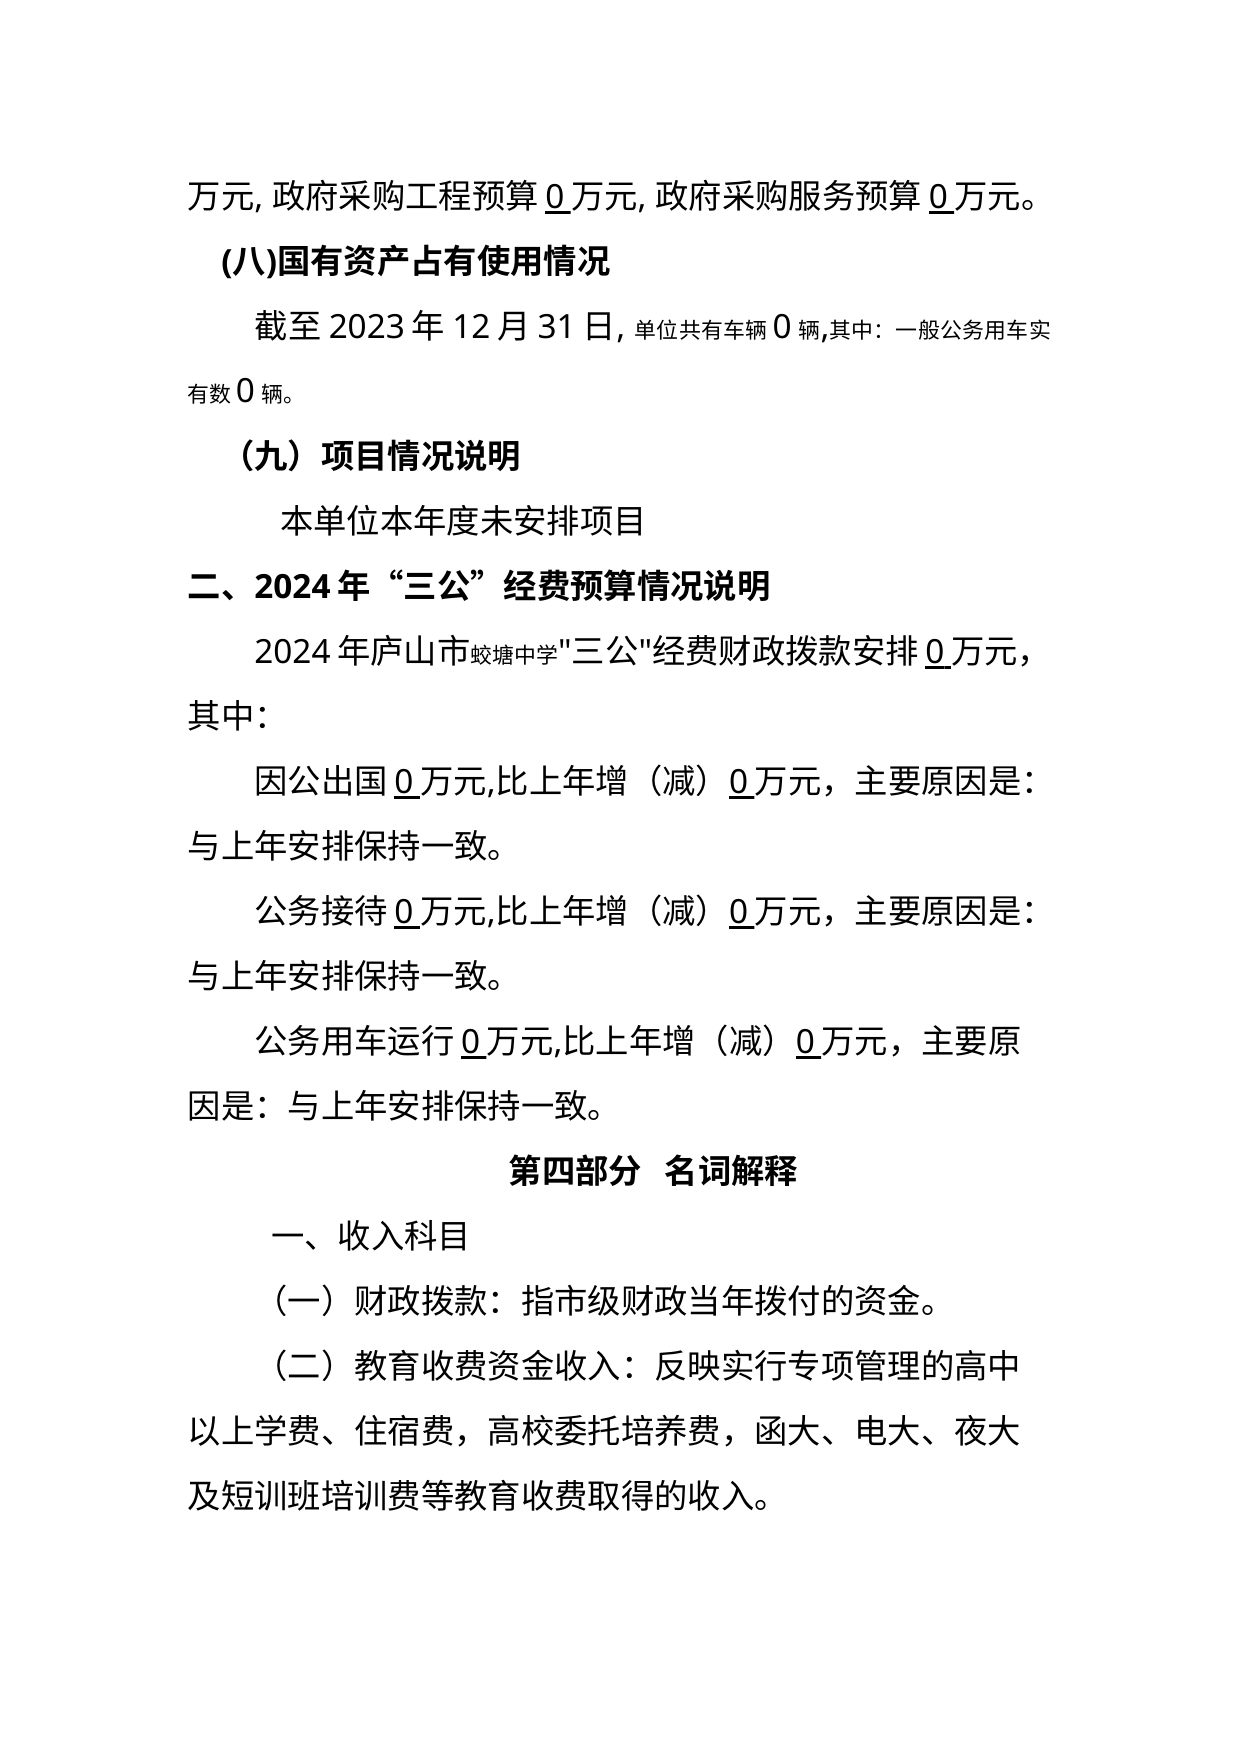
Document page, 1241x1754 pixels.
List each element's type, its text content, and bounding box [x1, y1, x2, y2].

text 一、收入科目 [187, 1202, 1053, 1267]
list 财政拨款：指市级财政当年拨付的资金。 [187, 1267, 1053, 1332]
text （九）项目情况说明 [187, 422, 1053, 487]
text 截至2023年12月31日, 单位共有车辆0辆,其中：一般公务用车实有数0辆。 [187, 292, 1053, 422]
text 本单位本年度未安排项目 [187, 487, 1053, 552]
list 教育收费资金收入：反映实行专项管理的高中以上学费、住宿费，高校委托培养费，函大、电大、夜大及短训班培训费等教育收费取得的收入。 [187, 1332, 1053, 1527]
text 因公出国0万元,比上年增（减）0万元，主要原因是：与上年安排保持一致。 [187, 747, 1053, 877]
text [187, 162, 1053, 227]
text 二、2024年“三公”经费预算情况说明 [187, 552, 1053, 617]
text 公务用车运行0万元,比上年增（减）0万元，主要原因是：与上年安排保持一致。 [187, 1007, 1053, 1137]
text (八)国有资产占有使用情况 [187, 227, 1053, 292]
text 公务接待0万元,比上年增（减）0万元，主要原因是：与上年安排保持一致。 [187, 877, 1053, 1007]
text 2024年庐山市蛟塘中学"三公"经费财政拨款安排0万元，其中： [187, 617, 1053, 747]
text 第四部分 名词解释 [187, 1137, 1053, 1202]
